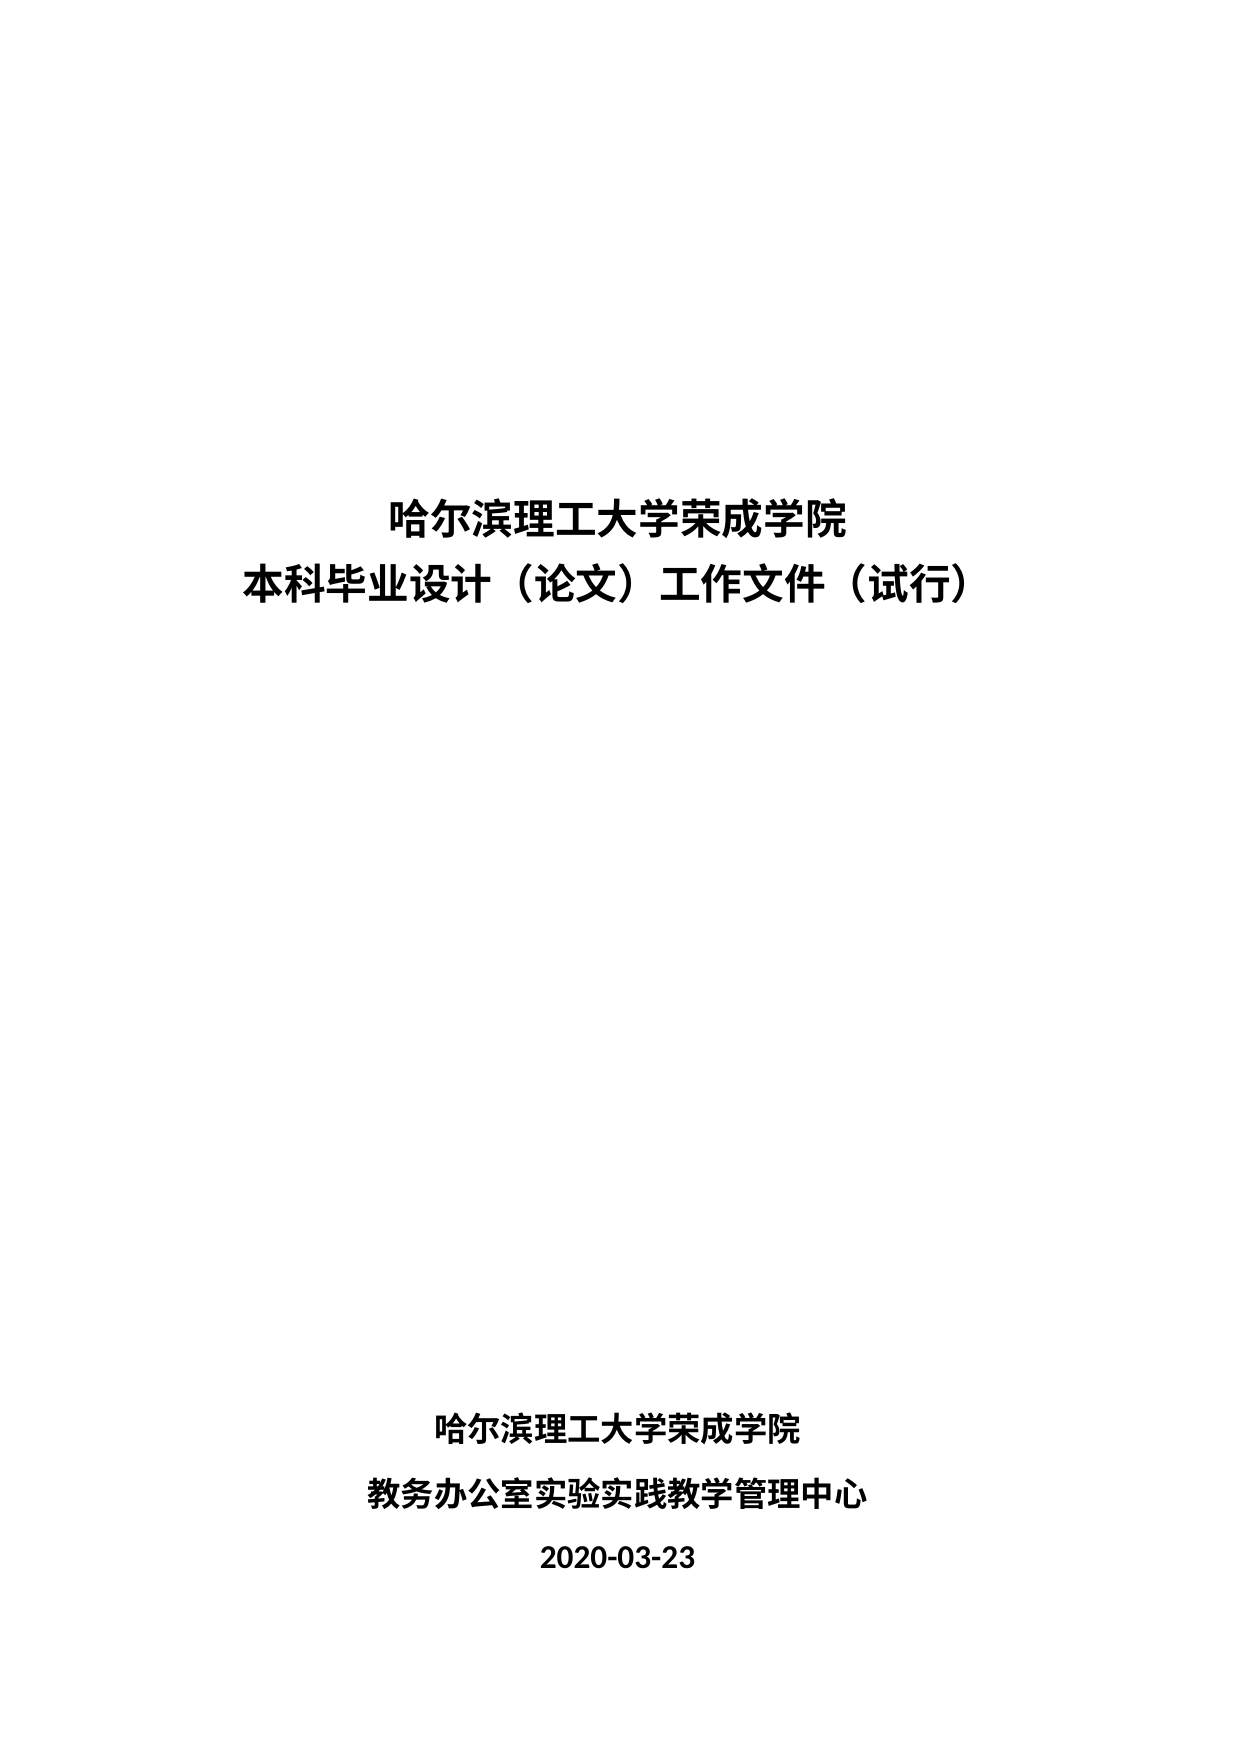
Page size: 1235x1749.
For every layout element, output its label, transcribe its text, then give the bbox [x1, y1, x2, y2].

text 教务办公室实验实践教学管理中心 [187, 1459, 1047, 1524]
text 2020-03-23 [187, 1524, 1047, 1589]
text 哈尔滨理工大学荣成学院 [187, 484, 1047, 549]
text 本科毕业设计（论文）工作文件（试行） [187, 549, 1047, 614]
text 哈尔滨理工大学荣成学院 [187, 1394, 1047, 1459]
